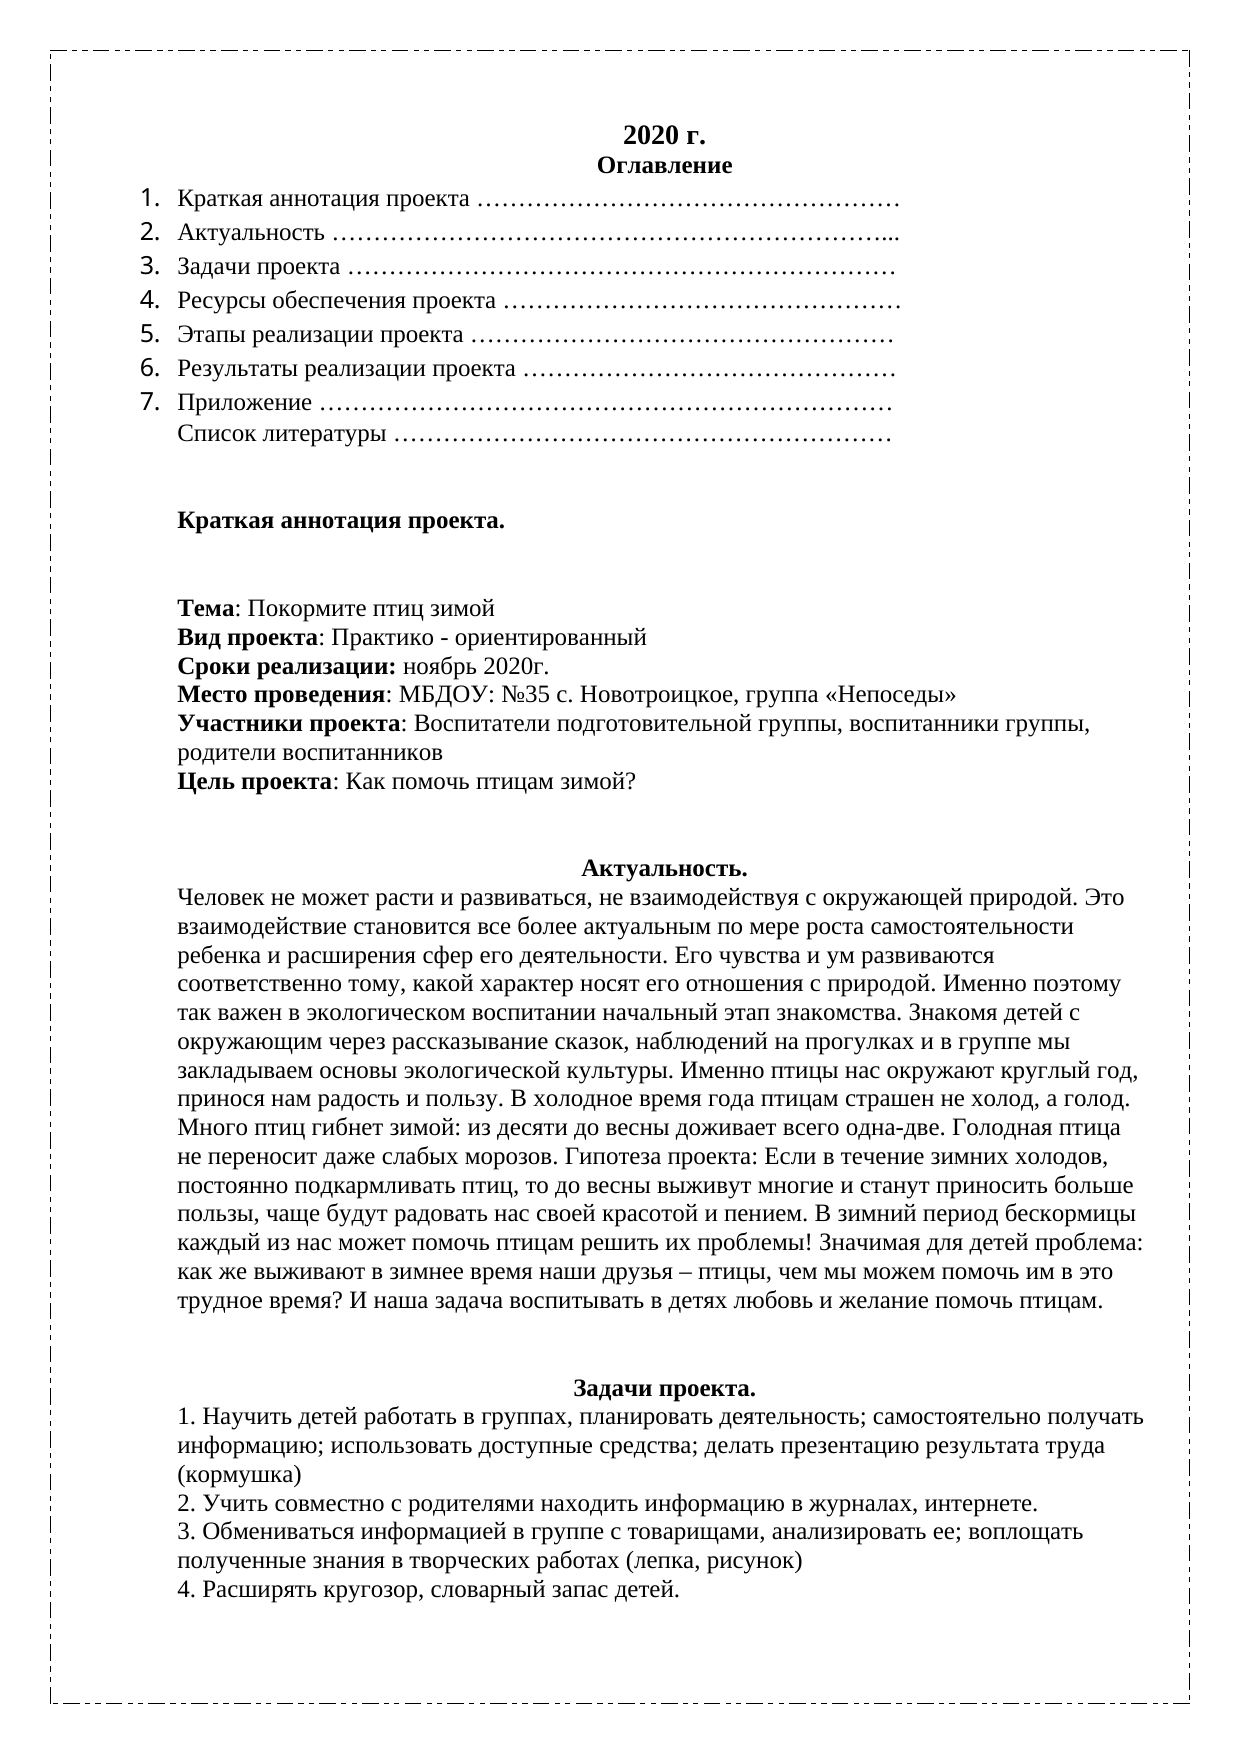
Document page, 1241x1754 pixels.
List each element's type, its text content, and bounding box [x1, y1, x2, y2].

text Вид проекта: Практико - ориентированный [177, 622, 1152, 651]
text 3. Обмениваться информацией в группе с товарищами, анализировать ее; воплощать полученные знания в творческих работах (лепка, рисунок) [177, 1516, 1152, 1574]
list Результаты реализации проекта ……………………………………… [139, 349, 1152, 383]
text 1. Научить детей работать в группах, планировать деятельность; самостоятельно получать информацию; использовать доступные средства; делать презентацию результата труда (кормушка) [177, 1401, 1152, 1488]
text Актуальность. [177, 853, 1152, 882]
text Краткая аннотация проекта. [177, 505, 1152, 534]
text Список литературы …………………………………………………… [177, 418, 1152, 446]
list Приложение …………………………………………………………… [139, 383, 1152, 418]
text Участники проекта: Воспитатели подготовительной группы, воспитанники группы, родители воспитанников [177, 708, 1152, 766]
text Место проведения: МБДОУ: №35 с. Новотроицкое, группа «Непоседы» [177, 679, 1152, 708]
text Цель проекта: Как помочь птицам зимой? [177, 766, 1152, 794]
list Краткая аннотация проекта …………………………………………… [139, 179, 1152, 213]
text 2020 г. [177, 118, 1152, 150]
list Актуальность …………………………………………………………... [139, 213, 1152, 247]
text Задачи проекта. [177, 1373, 1152, 1401]
text Человек не может расти и развиваться, не взаимодействуя с окружающей природой. Это взаимодействие становится все более актуальным по мере роста самостоятельности ребенка и расширения сфер его деятельности. Его чувства и ум развиваются соответственно тому, какой характер носят его отношения с природой. Именно поэтому так важен в экологическом воспитании начальный этап знакомства. Знакомя детей с окружающим через рассказывание сказок, наблюдений на прогулках и в группе мы закладываем основы экологической культуры. Именно птицы нас окружают круглый год, принося нам радость и пользу. В холодное время года птицам страшен не холод, а голод. Много птиц гибнет зимой: из десяти до весны доживает всего одна-две. Голодная птица не переносит даже слабых морозов. Гипотеза проекта: Если в течение зимних холодов, постоянно подкармливать птиц, то до весны выживут многие и станут приносить больше пользы, чаще будут радовать нас своей красотой и пением. В зимний период бескормицы каждый из нас может помочь птицам решить их проблемы! Значимая для детей проблема: как же выживают в зимнее время наши друзья – птицы, чем мы можем помочь им в это трудное время? И наша задача воспитывать в детях любовь и желание помочь птицам. [177, 882, 1152, 1313]
text Сроки реализации: ноябрь 2020г. [177, 651, 1152, 679]
text 4. Расширять кругозор, словарный запас детей. [177, 1574, 1152, 1603]
text Оглавление [177, 150, 1152, 179]
list Ресурсы обеспечения проекта ………………………………………… [139, 281, 1152, 315]
list Задачи проекта ………………………………………………………… [139, 247, 1152, 281]
list Этапы реализации проекта …………………………………………… [139, 315, 1152, 349]
text 2. Учить совместно с родителями находить информацию в журналах, интернете. [177, 1488, 1152, 1516]
text Тема: Покормите птиц зимой [177, 593, 1152, 622]
